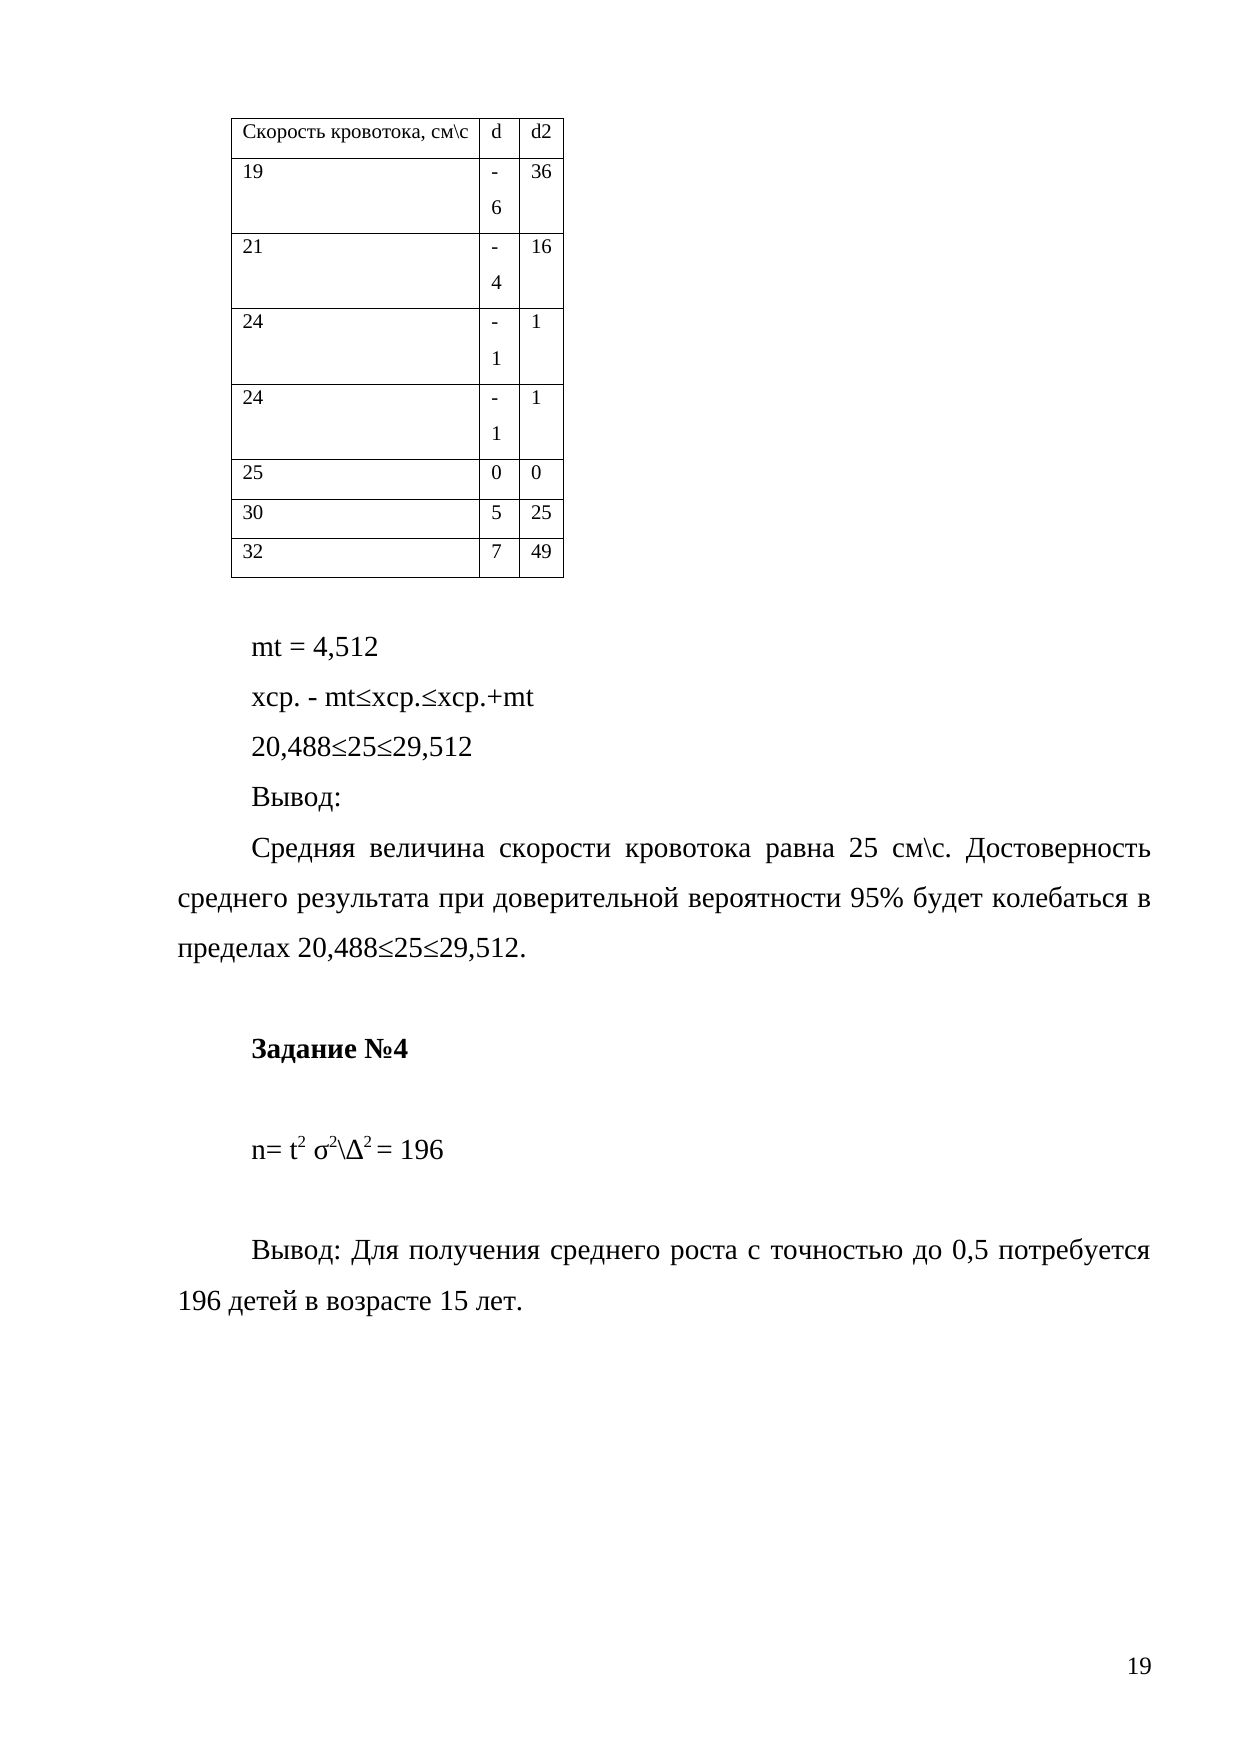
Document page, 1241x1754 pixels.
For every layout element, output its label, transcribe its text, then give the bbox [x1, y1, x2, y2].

table_cell 30 [232, 500, 479, 538]
text Задание №4 [177, 1031, 1152, 1065]
table_cell 1 [520, 309, 563, 384]
table_header d2 [520, 119, 563, 157]
table_cell 49 [520, 539, 563, 577]
table_cell 36 [520, 159, 563, 233]
table_cell 32 [232, 539, 479, 577]
table_cell -1 [480, 309, 519, 384]
table_cell 7 [480, 539, 519, 577]
table_cell -1 [480, 385, 519, 459]
text xср. - mt≤xср.≤xср.+mt [177, 679, 1152, 712]
text Средняя величина скорости кровотока равна 25 см\с. Достоверность среднего результата при доверительной вероятности 95% будет колебаться в пределах 20,488≤25≤29,512. [177, 830, 1152, 964]
table_cell -4 [480, 234, 519, 308]
table_cell 24 [232, 385, 479, 459]
table_header Скорость кровотока, см\с [232, 119, 479, 157]
table_cell 5 [480, 500, 519, 538]
table_cell 0 [480, 460, 519, 498]
table_cell 24 [232, 309, 479, 384]
table_cell 0 [520, 460, 563, 498]
table_cell 1 [520, 385, 563, 459]
table_cell 25 [232, 460, 479, 498]
table_cell 25 [520, 500, 563, 538]
table_cell 16 [520, 234, 563, 308]
text n= t2 σ2\∆2 = 196 [177, 1132, 1152, 1165]
text 20,488≤25≤29,512 [177, 729, 1152, 763]
table_cell 21 [232, 234, 479, 308]
table_cell 19 [232, 159, 479, 233]
text Вывод: [177, 779, 1152, 813]
text mt = 4,512 [177, 629, 1152, 662]
table_cell -6 [480, 159, 519, 233]
table_header d [480, 119, 519, 157]
text Вывод: Для получения среднего роста с точностью до 0,5 потребуется 196 детей в возрасте 15 лет. [177, 1232, 1152, 1316]
